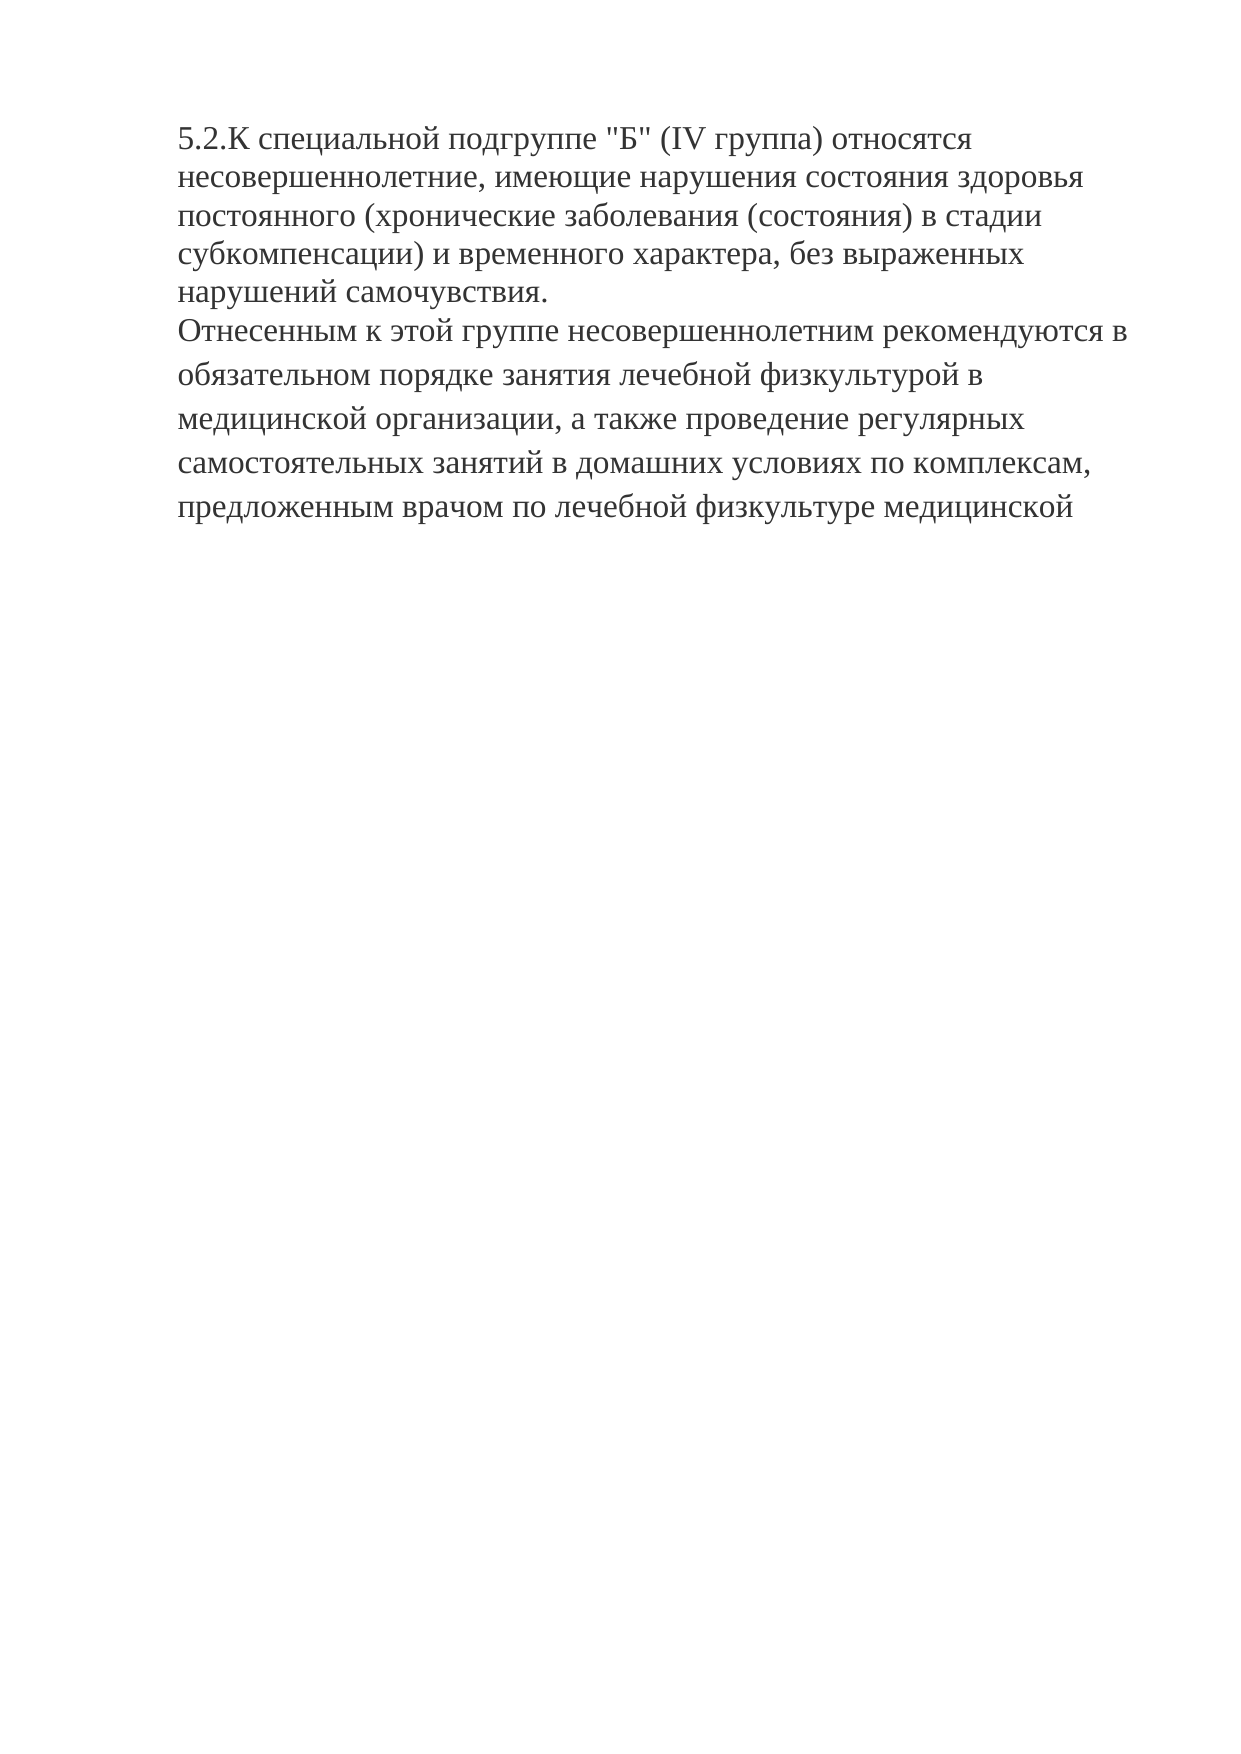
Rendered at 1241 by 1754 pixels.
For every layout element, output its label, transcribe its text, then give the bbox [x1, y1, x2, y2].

text Отнесенным к этой группе несовершеннолетним рекомендуются в обязательном порядке занятия лечебной физкультурой в медицинской организации, а также проведение регулярных самостоятельных занятий в домашних условиях по комплексам, предложенным врачом по лечебной физкультуре медицинской [177, 310, 1152, 524]
text 5.2.К специальной подгруппе "Б" (IV группа) относятся несовершеннолетние, имеющие нарушения состояния здоровья постоянного (хронические заболевания (состояния) в стадии субкомпенсации) и временного характера, без выраженных нарушений самочувствия. [177, 118, 1152, 310]
